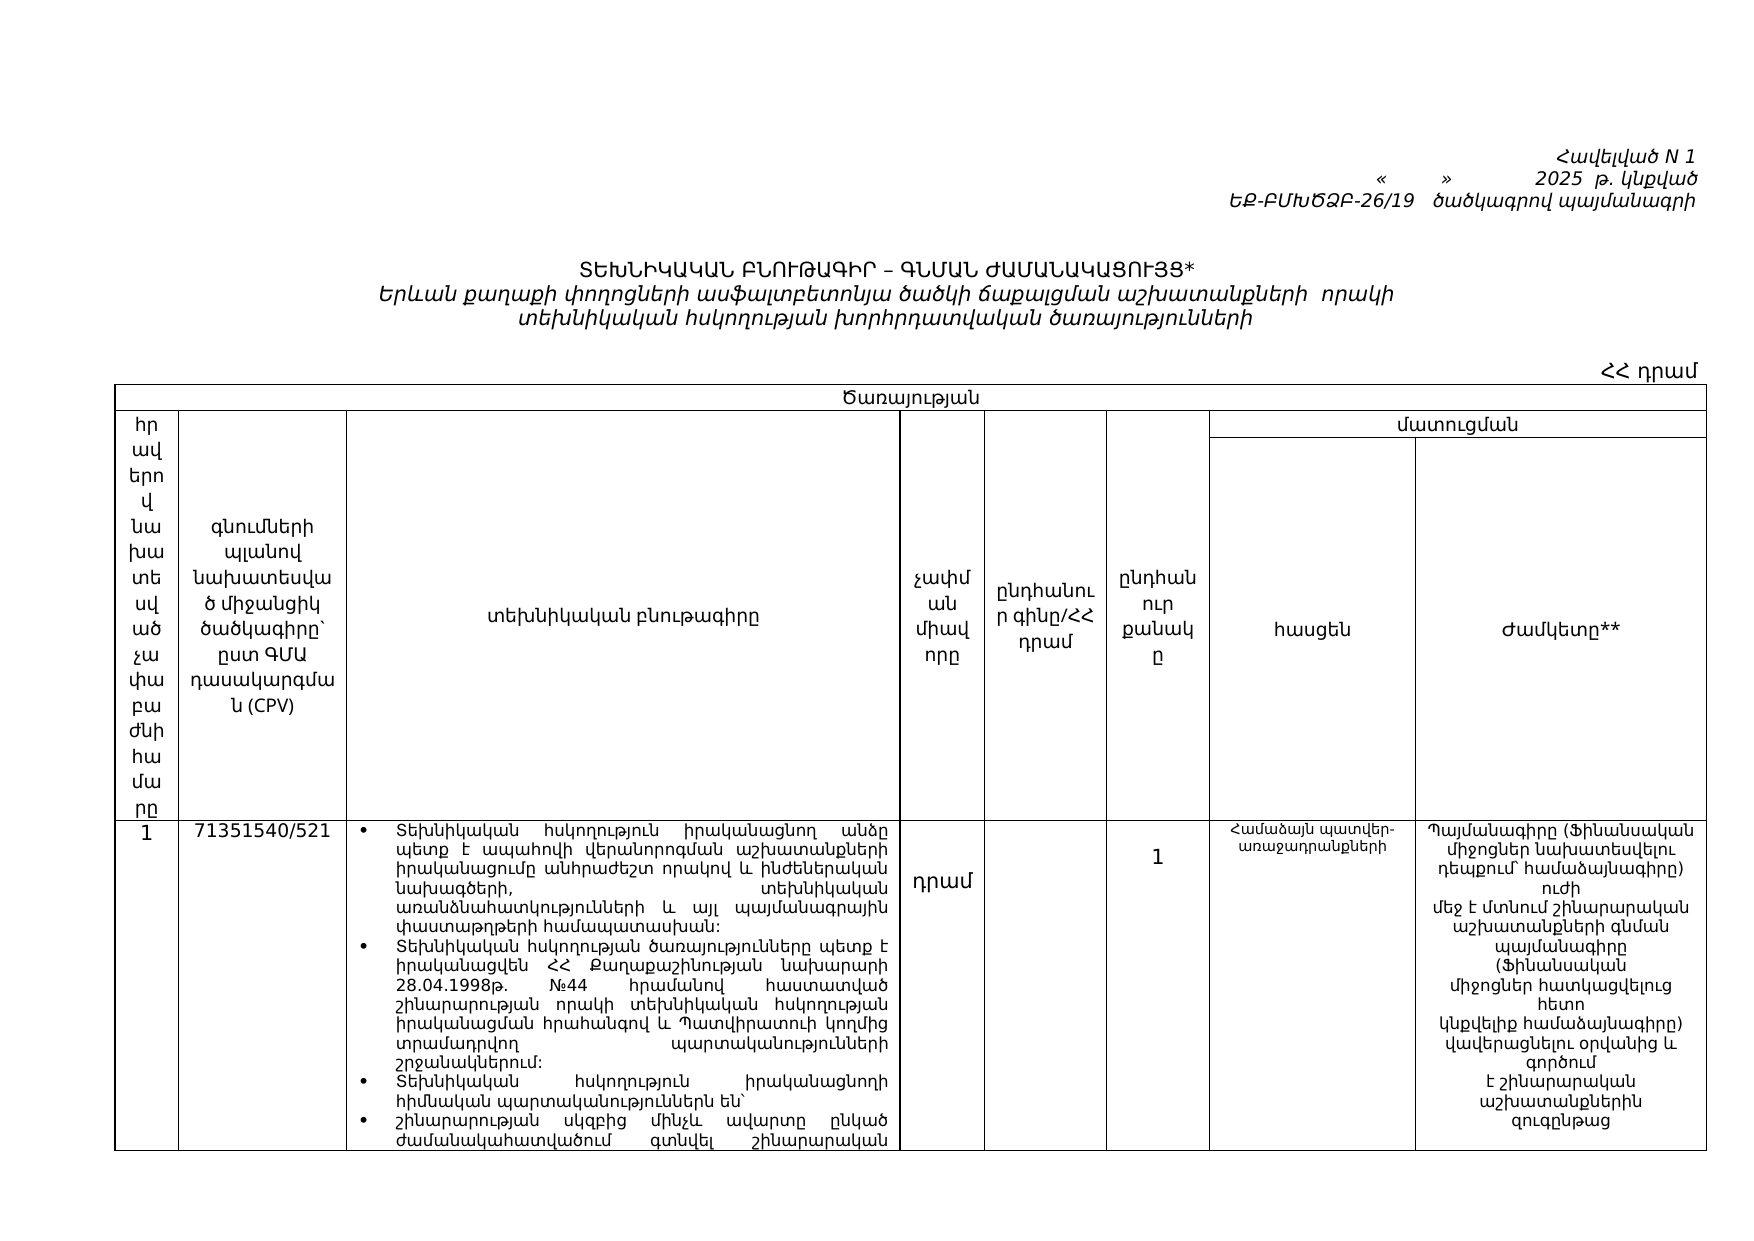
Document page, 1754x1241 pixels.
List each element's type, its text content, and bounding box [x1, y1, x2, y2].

table_cell ընդհանուր քանակը [1107, 411, 1209, 819]
table_cell 1 [1107, 821, 1209, 1150]
table_cell մատուցման [1210, 411, 1706, 437]
table_cell 1 [116, 821, 178, 1150]
table_cell Ժամկետը** [1416, 438, 1706, 819]
table_cell ընդհանուր գինը/ՀՀ դրամ [985, 411, 1106, 819]
text տեխնիկական հսկողության խորհրդատվական ծառայությունների [75, 306, 1698, 331]
table_header Ծառայության [116, 385, 1706, 410]
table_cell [347, 821, 899, 1150]
table_cell տեխնիկական բնութագիրը [347, 411, 899, 819]
table_cell գնումների պլանով նախատեսված միջանցիկ ծածկագիրը` ըստ ԳՄԱ դասակարգման (CPV) [179, 411, 346, 819]
table_cell դրամ [901, 821, 984, 1150]
text Հավելված N 1 [75, 146, 1698, 168]
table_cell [1416, 821, 1706, 1150]
text ՀՀ դրամ [75, 359, 1698, 383]
table_cell հրավերով նախատեսված չափաբաժնի համարը [116, 411, 178, 819]
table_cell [1210, 821, 1415, 1150]
text Երևան քաղաքի փողոցների ասֆալտբետոնյա ծածկի ճաքալցման աշխատանքների որակի [75, 282, 1698, 306]
text « » 2025 թ. կնքված [75, 168, 1698, 190]
table_cell չափման միավորը [901, 411, 984, 819]
table_cell հասցեն [1210, 438, 1415, 819]
table_cell [985, 821, 1106, 1150]
text ԵՔ-ԲՄԽԾՁԲ-26/19 ծածկագրով պայմանագրի [75, 190, 1698, 212]
text ՏԵԽՆԻԿԱԿԱՆ ԲՆՈՒԹԱԳԻՐ – ԳՆՄԱՆ ԺԱՄԱՆԱԿԱՑՈՒՅՑ* [75, 258, 1698, 282]
table_cell 71351540/521 [179, 821, 346, 1150]
